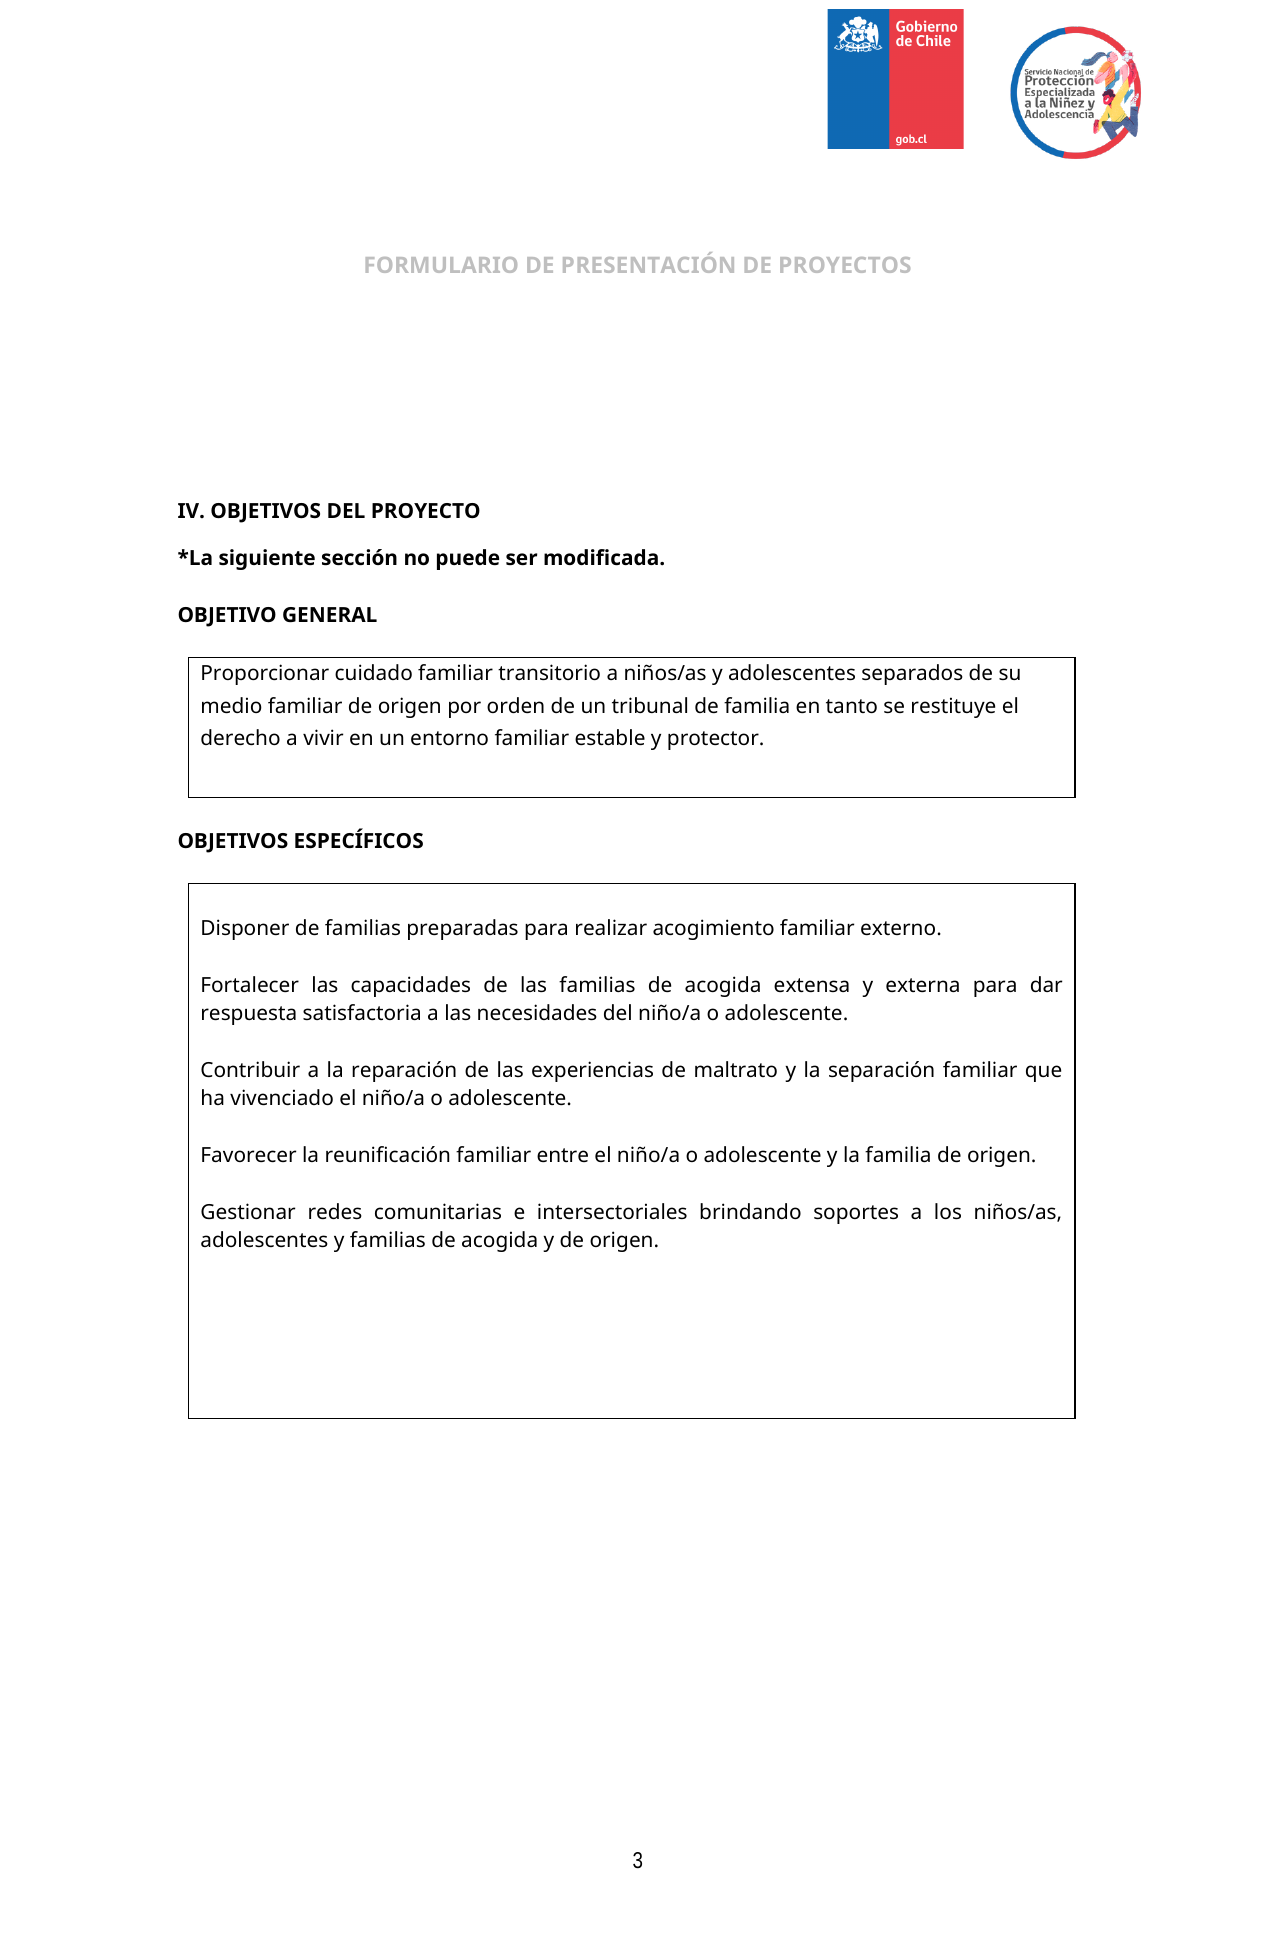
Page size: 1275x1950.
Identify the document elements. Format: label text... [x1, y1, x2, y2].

text IV. OBJETIVOS DEL PROYECTO [177, 496, 1098, 524]
text OBJETIVOS ESPECÍFICOS [177, 826, 1098, 855]
picture [1008, 24, 1143, 161]
text *La siguiente sección no puede ser modificada. [177, 543, 1098, 572]
table_header Disponer de familias preparadas para realizar acogimiento familiar externo. Fortalecer las capacidades de las familias de acogida extensa y externa para dar respuesta satisfactoria a las necesidades del niño/a o adolescente. Contribuir a la reparación de las experiencias de maltrato y la separación familiar que ha vivenciado el niño/a o adolescente. Favorecer la reunificación familiar entre el niño/a o adolescente y la familia de origen. Gestionar redes comunitarias e intersectoriales brindando soportes a los niños/as, adolescentes y familias de acogida y de origen. [189, 884, 1074, 1418]
text OBJETIVO GENERAL [177, 600, 1098, 629]
table_header Proporcionar cuidado familiar transitorio a niños/as y adolescentes separados de su medio familiar de origen por orden de un tribunal de familia en tanto se restituye el derecho a vivir en un entorno familiar estable y protector. [189, 658, 1074, 797]
